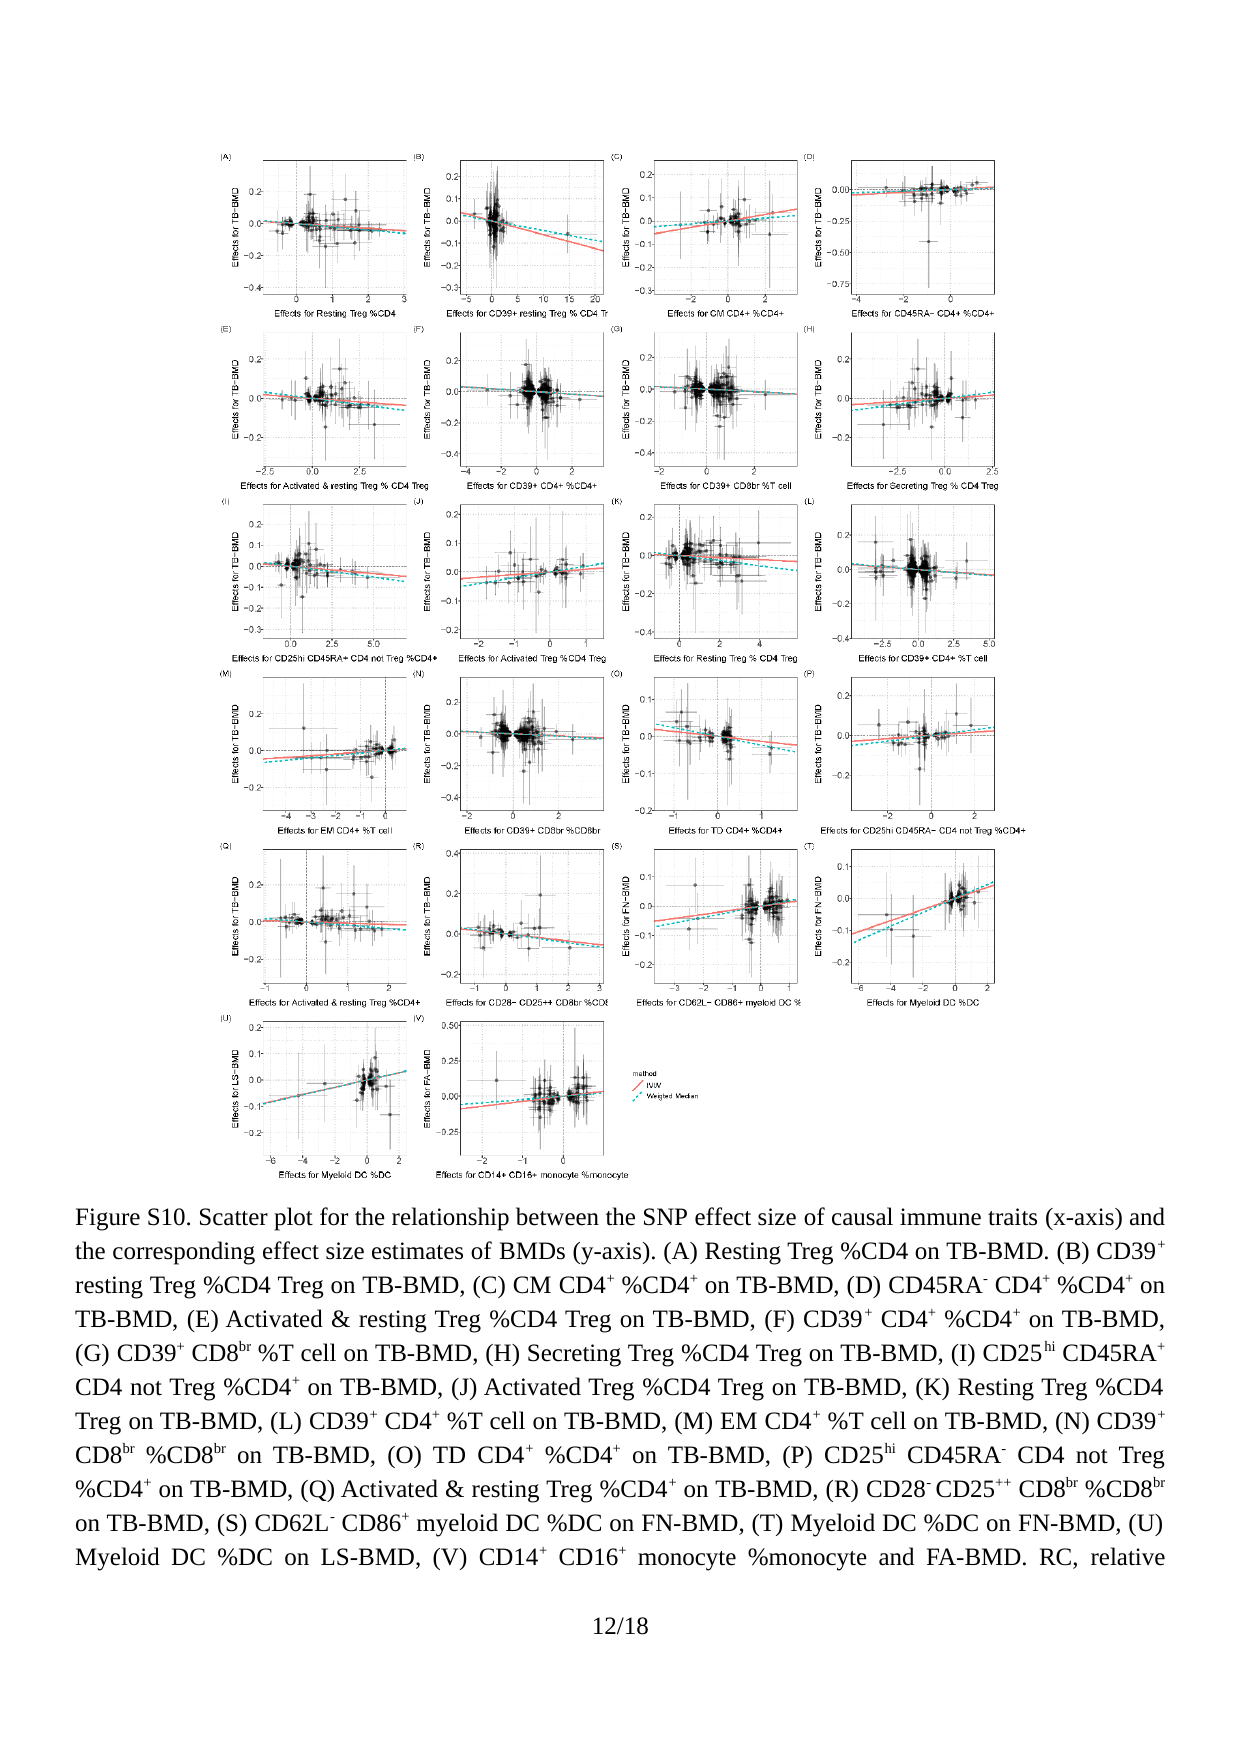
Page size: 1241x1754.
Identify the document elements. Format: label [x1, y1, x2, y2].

picture [213, 146, 1028, 1186]
text [75, 1199, 1165, 1573]
